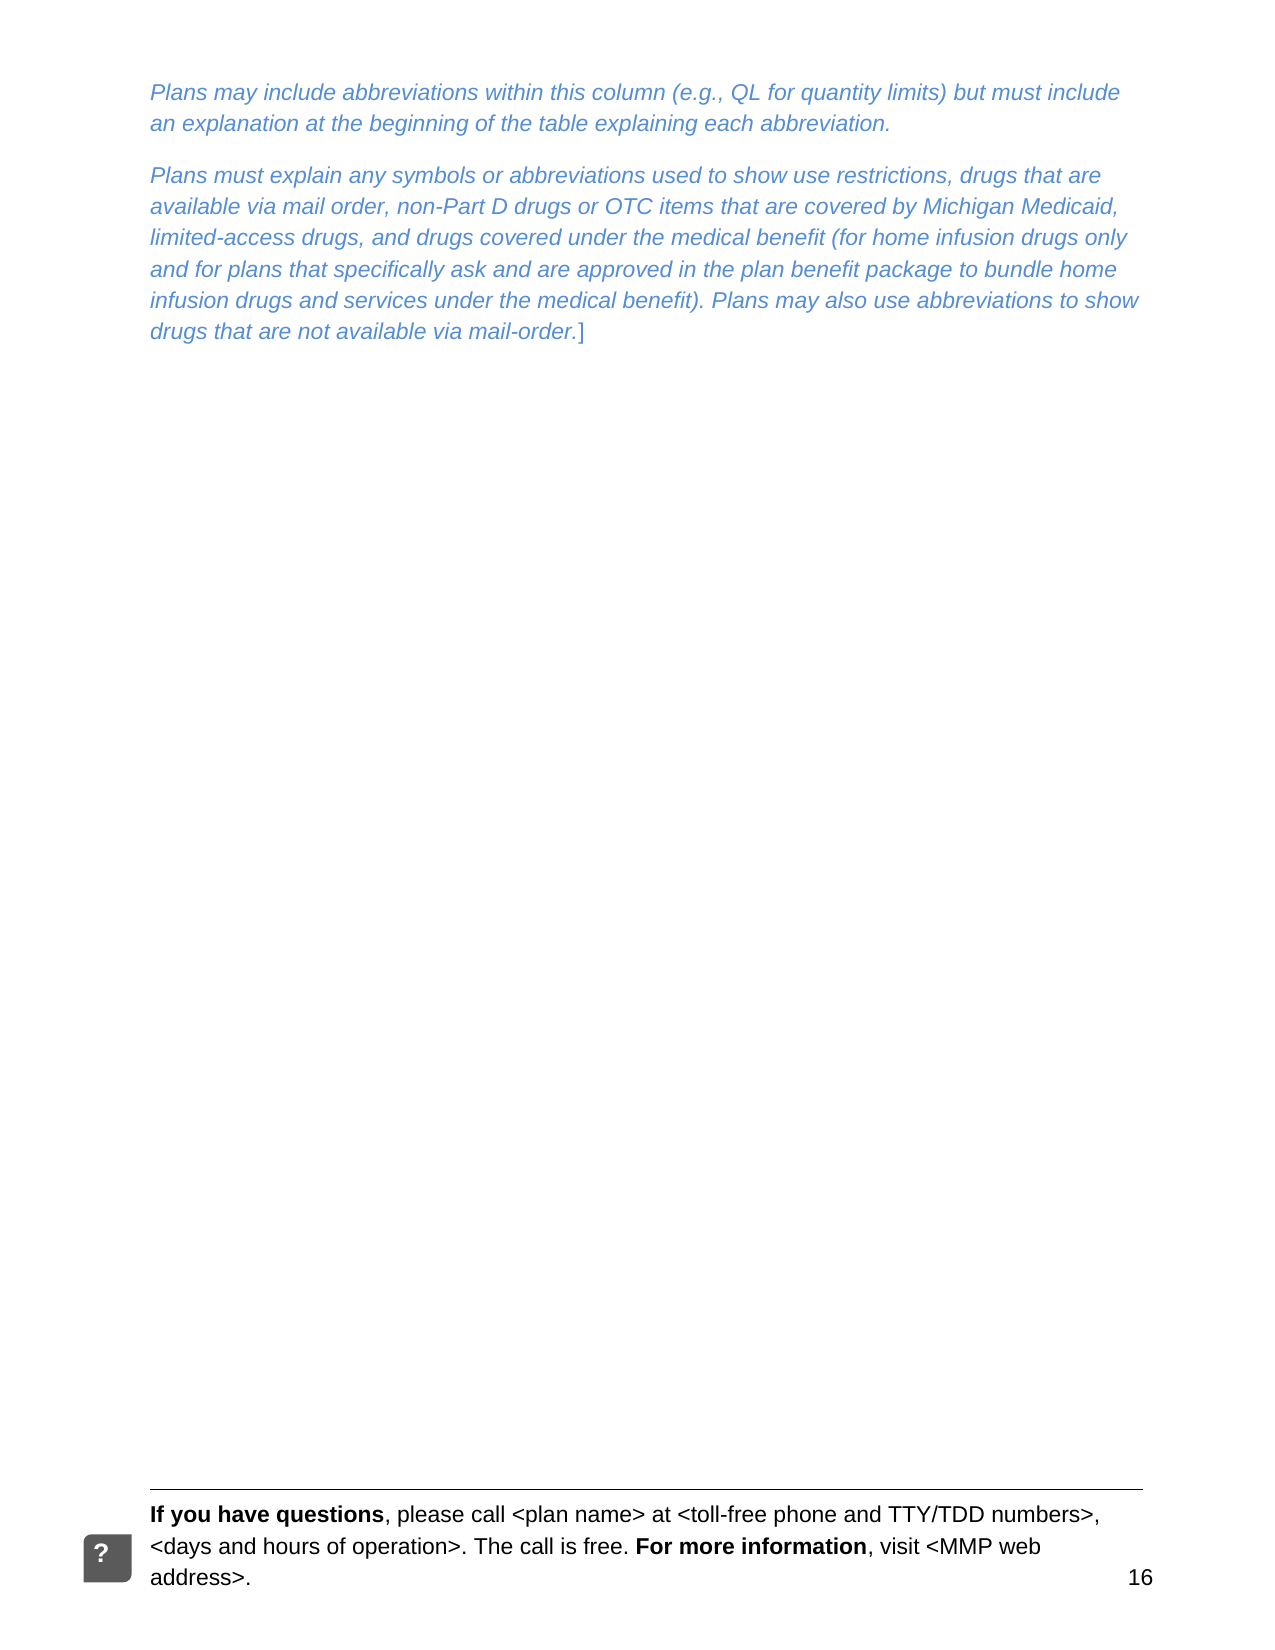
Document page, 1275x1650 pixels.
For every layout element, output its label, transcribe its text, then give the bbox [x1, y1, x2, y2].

text Plans may include abbreviations within this column (e.g., QL for quantity limits) but must include an explanation at the beginning of the table explaining each abbreviation. [150, 75, 1143, 137]
text Plans must explain any symbols or abbreviations used to show use restrictions, drugs that are available via mail order, non-Part D drugs or OTC items that are covered by Michigan Medicaid, limited-access drugs, and drugs covered under the medical benefit (for home infusion drugs only and for plans that specifically ask and are approved in the plan benefit package to bundle home infusion drugs and services under the medical benefit). Plans may also use abbreviations to show drugs that are not available via mail-order.] [150, 158, 1143, 346]
